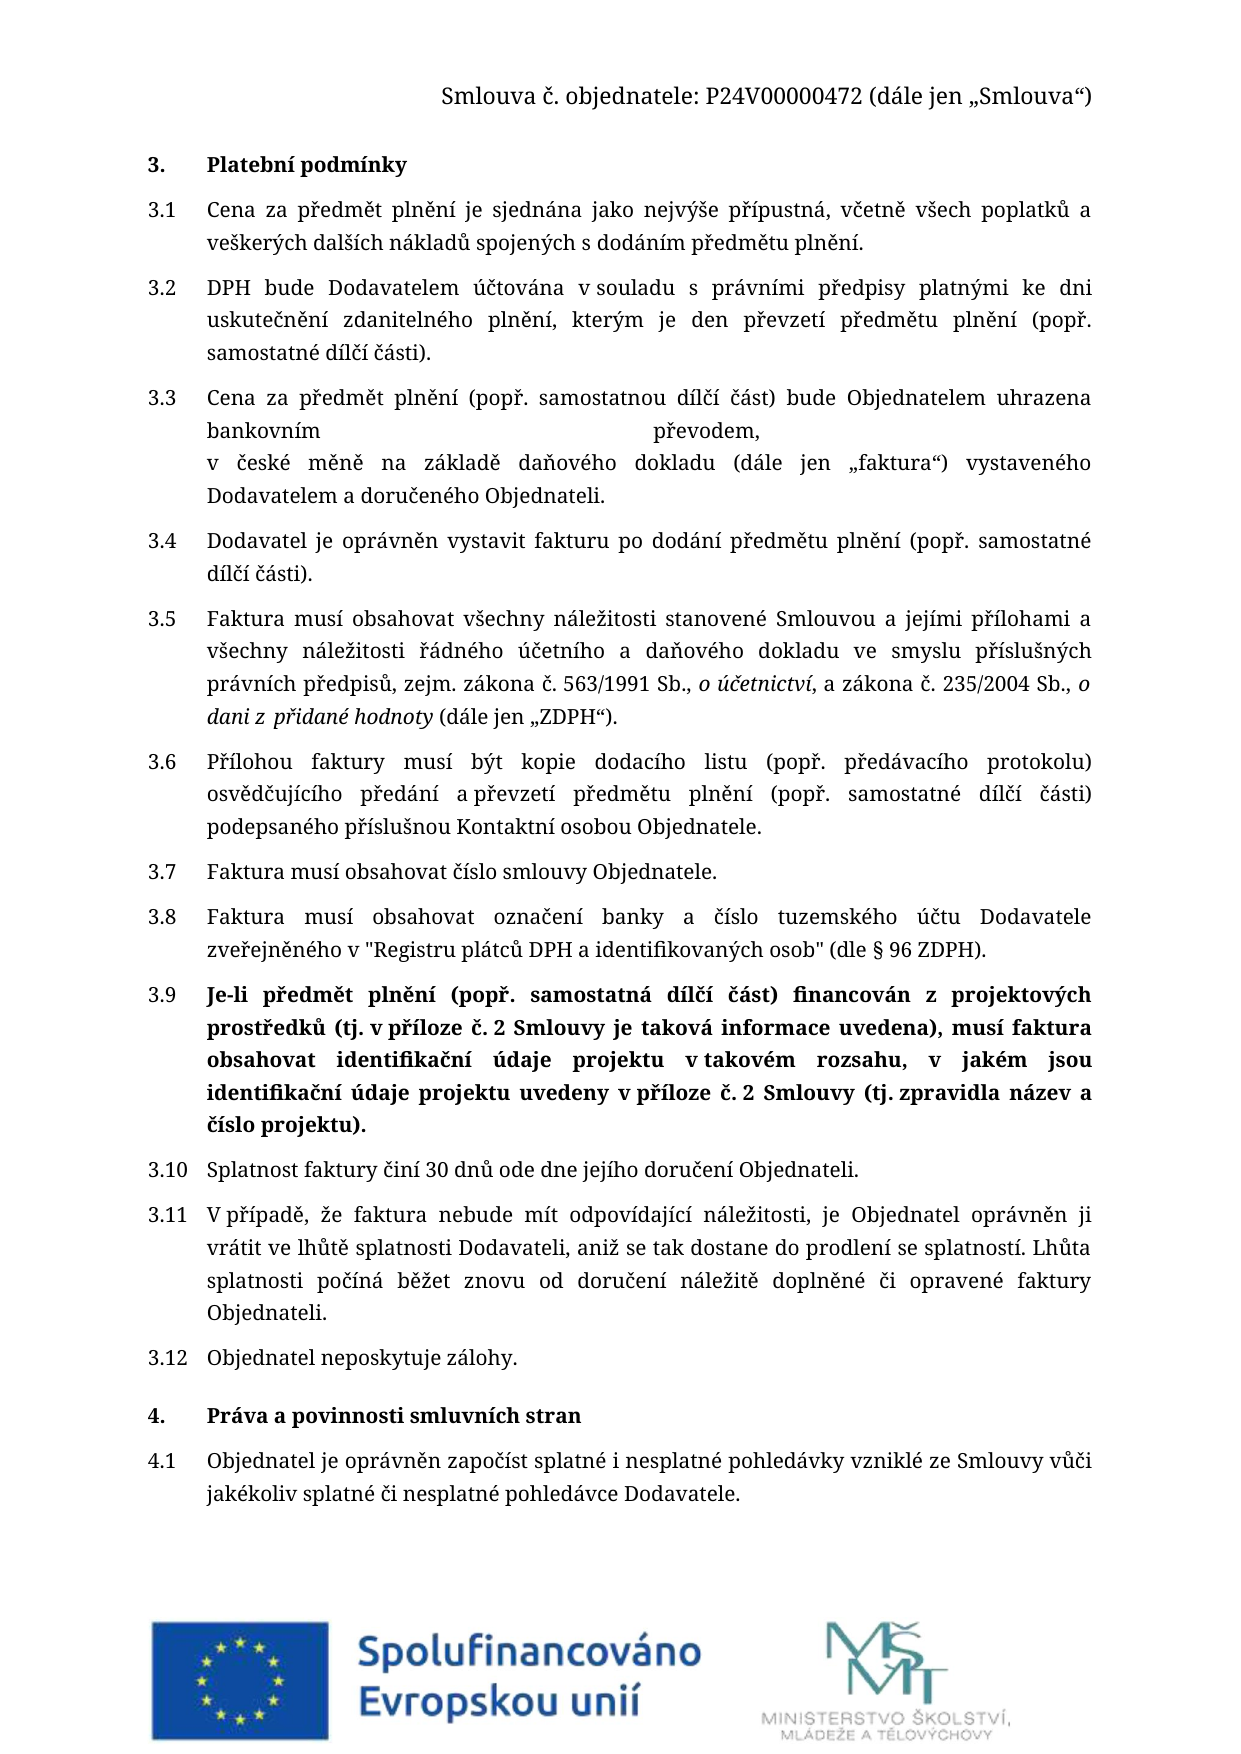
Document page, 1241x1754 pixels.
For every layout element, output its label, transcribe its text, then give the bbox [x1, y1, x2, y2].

list Faktura musí obsahovat označení banky a číslo tuzemského účtu Dodavatele zveřejněného v "Registru plátců DPH a identifikovaných osob" (dle § 96 ZDPH). [148, 902, 1093, 963]
list DPH bude Dodavatelem účtována v souladu s právními předpisy platnými ke dni uskutečnění zdanitelného plnění, kterým je den převzetí předmětu plnění (popř. samostatné dílčí části). [148, 273, 1093, 367]
list Přílohou faktury musí být kopie dodacího listu (popř. předávacího protokolu) osvědčujícího předání a převzetí předmětu plnění (popř. samostatné dílčí části) podepsaného příslušnou Kontaktní osobou Objednatele. [148, 747, 1093, 841]
list Faktura musí obsahovat číslo smlouvy Objednatele. [148, 857, 1093, 886]
picture [147, 1617, 1012, 1746]
list Platební podmínky [148, 150, 1093, 179]
list Cena za předmět plnění (popř. samostatnou dílčí část) bude Objednatelem uhrazena bankovním převodem, v české měně na základě daňového dokladu (dále jen „faktura“) vystaveného Dodavatelem a doručeného Objednateli. [148, 383, 1093, 509]
list V případě, že faktura nebude mít odpovídající náležitosti, je Objednatel oprávněn ji vrátit ve lhůtě splatnosti Dodavateli, aniž se tak dostane do prodlení se splatností. Lhůta splatnosti počíná běžet znovu od doručení náležitě doplněné či opravené faktury Objednateli. [148, 1201, 1093, 1327]
list Dodavatel je oprávněn vystavit fakturu po dodání předmětu plnění (popř. samostatné dílčí části). [148, 526, 1093, 587]
list Je-li předmět plnění (popř. samostatná dílčí část) financován z projektových prostředků (tj. v příloze č. 2 Smlouvy je taková informace uvedena), musí faktura obsahovat identifikační údaje projektu v takovém rozsahu, v jakém jsou identifikační údaje projektu uvedeny v příloze č. 2 Smlouvy (tj. zpravidla název a číslo projektu). [148, 980, 1093, 1139]
list Cena za předmět plnění je sjednána jako nejvýše přípustná, včetně všech poplatků a veškerých dalších nákladů spojených s dodáním předmětu plnění. [148, 195, 1093, 256]
list Práva a povinnosti smluvních stran [148, 1401, 1093, 1429]
list Objednatel neposkytuje zálohy. [148, 1343, 1093, 1372]
list Splatnost faktury činí 30 dnů ode dne jejího doručení Objednateli. [148, 1156, 1093, 1184]
list Objednatel je oprávněn započíst splatné i nesplatné pohledávky vzniklé ze Smlouvy vůči jakékoliv splatné či nesplatné pohledávce Dodavatele. [148, 1446, 1093, 1507]
list Faktura musí obsahovat všechny náležitosti stanovené Smlouvou a jejími přílohami a všechny náležitosti řádného účetního a daňového dokladu ve smyslu příslušných právních předpisů, zejm. zákona č. 563/1991 Sb., o účetnictví, a zákona č. 235/2004 Sb., o dani z přidané hodnoty (dále jen „ZDPH“). [148, 604, 1093, 730]
